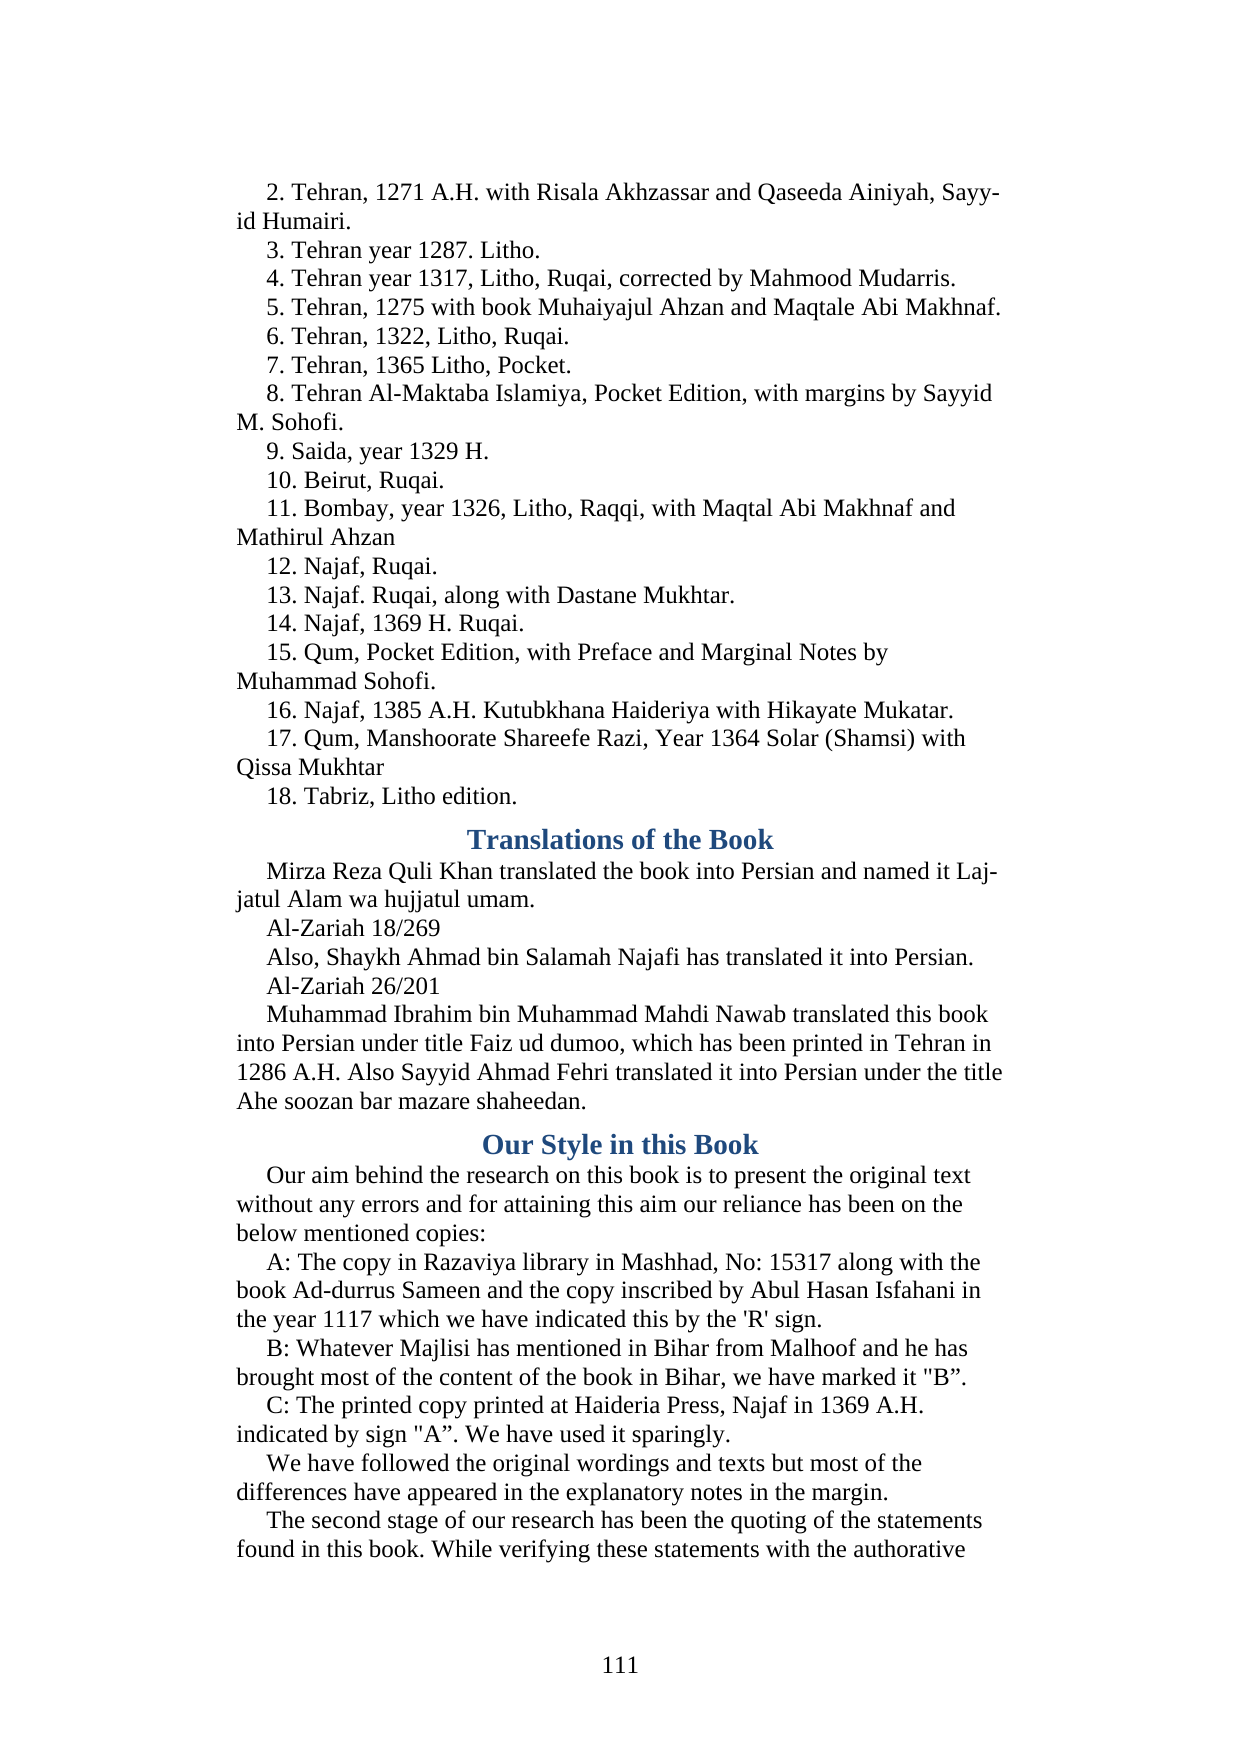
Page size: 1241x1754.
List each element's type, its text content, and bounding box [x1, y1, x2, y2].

text A: The copy in Razaviya library in Mashhad, No: 15317 along with the book Ad-durrus Sameen and the copy inscribed by Abul Hasan Isfahani in the year 1117 which we have indicated this by the 'R' sign. [236, 1247, 1004, 1333]
text Al-Zariah 18/269 [236, 913, 1004, 942]
text Mirza Reza Quli Khan translated the book into Persian and named it Laj-jatul Alam wa hujjatul umam. [236, 856, 1004, 913]
text B: Whatever Majlisi has mentioned in Bihar from Malhoof and he has brought most of the content of the book in Bihar, we have marked it "B”. [236, 1333, 1004, 1391]
text 11. Bombay, year 1326, Litho, Raqqi, with Maqtal Abi Makhnaf and Mathirul Ahzan [236, 493, 1004, 551]
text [236, 1506, 1004, 1563]
text 13. Najaf. Ruqai, along with Dastane Mukhtar. [236, 580, 1004, 608]
text 2. Tehran, 1271 A.H. with Risala Akhzassar and Qaseeda Ainiyah, Sayy-id Humairi. [236, 177, 1004, 235]
text 8. Tehran Al-Maktaba Islamiya, Pocket Edition, with margins by Sayyid M. Sohofi. [236, 378, 1004, 436]
text 6. Tehran, 1322, Litho, Ruqai. [236, 321, 1004, 350]
text Our aim behind the research on this book is to present the original text without any errors and for attaining this aim our reliance has been on the below mentioned copies: [236, 1161, 1004, 1247]
text 9. Saida, year 1329 H. [236, 436, 1004, 465]
text 18. Tabriz, Litho edition. [236, 781, 1004, 810]
text Also, Shaykh Ahmad bin Salamah Najafi has translated it into Persian. [236, 942, 1004, 971]
text We have followed the original wordings and texts but most of the differences have appeared in the explanatory notes in the margin. [236, 1448, 1004, 1506]
text Muhammad Ibrahim bin Muhammad Mahdi Nawab translated this book into Persian under title Faiz ud dumoo, which has been printed in Tehran in 1286 A.H. Also Sayyid Ahmad Fehri translated it into Persian under the title Ahe soozan bar mazare shaheedan. [236, 999, 1004, 1114]
text 17. Qum, Manshoorate Shareefe Razi, Year 1364 Solar (Shamsi) with Qissa Mukhtar [236, 723, 1004, 781]
text 10. Beirut, Ruqai. [236, 465, 1004, 493]
text 12. Najaf, Ruqai. [236, 551, 1004, 580]
text 5. Tehran, 1275 with book Muhaiyajul Ahzan and Maqtale Abi Makhnaf. [236, 292, 1004, 321]
text 16. Najaf, 1385 A.H. Kutubkhana Haideriya with Hikayate Mukatar. [236, 695, 1004, 723]
text 4. Tehran year 1317, Litho, Ruqai, corrected by Mahmood Mudarris. [236, 263, 1004, 292]
text 3. Tehran year 1287. Litho. [236, 235, 1004, 263]
text 14. Najaf, 1369 H. Ruqai. [236, 608, 1004, 637]
text Al-Zariah 26/201 [236, 971, 1004, 999]
subtitle Our Style in this Book [236, 1127, 1004, 1161]
text 15. Qum, Pocket Edition, with Preface and Marginal Notes by Muhammad Sohofi. [236, 637, 1004, 695]
text 7. Tehran, 1365 Litho, Pocket. [236, 350, 1004, 378]
subtitle Translations of the Book [236, 822, 1004, 856]
text C: The printed copy printed at Haideria Press, Najaf in 1369 A.H. indicated by sign "A”. We have used it sparingly. [236, 1391, 1004, 1448]
